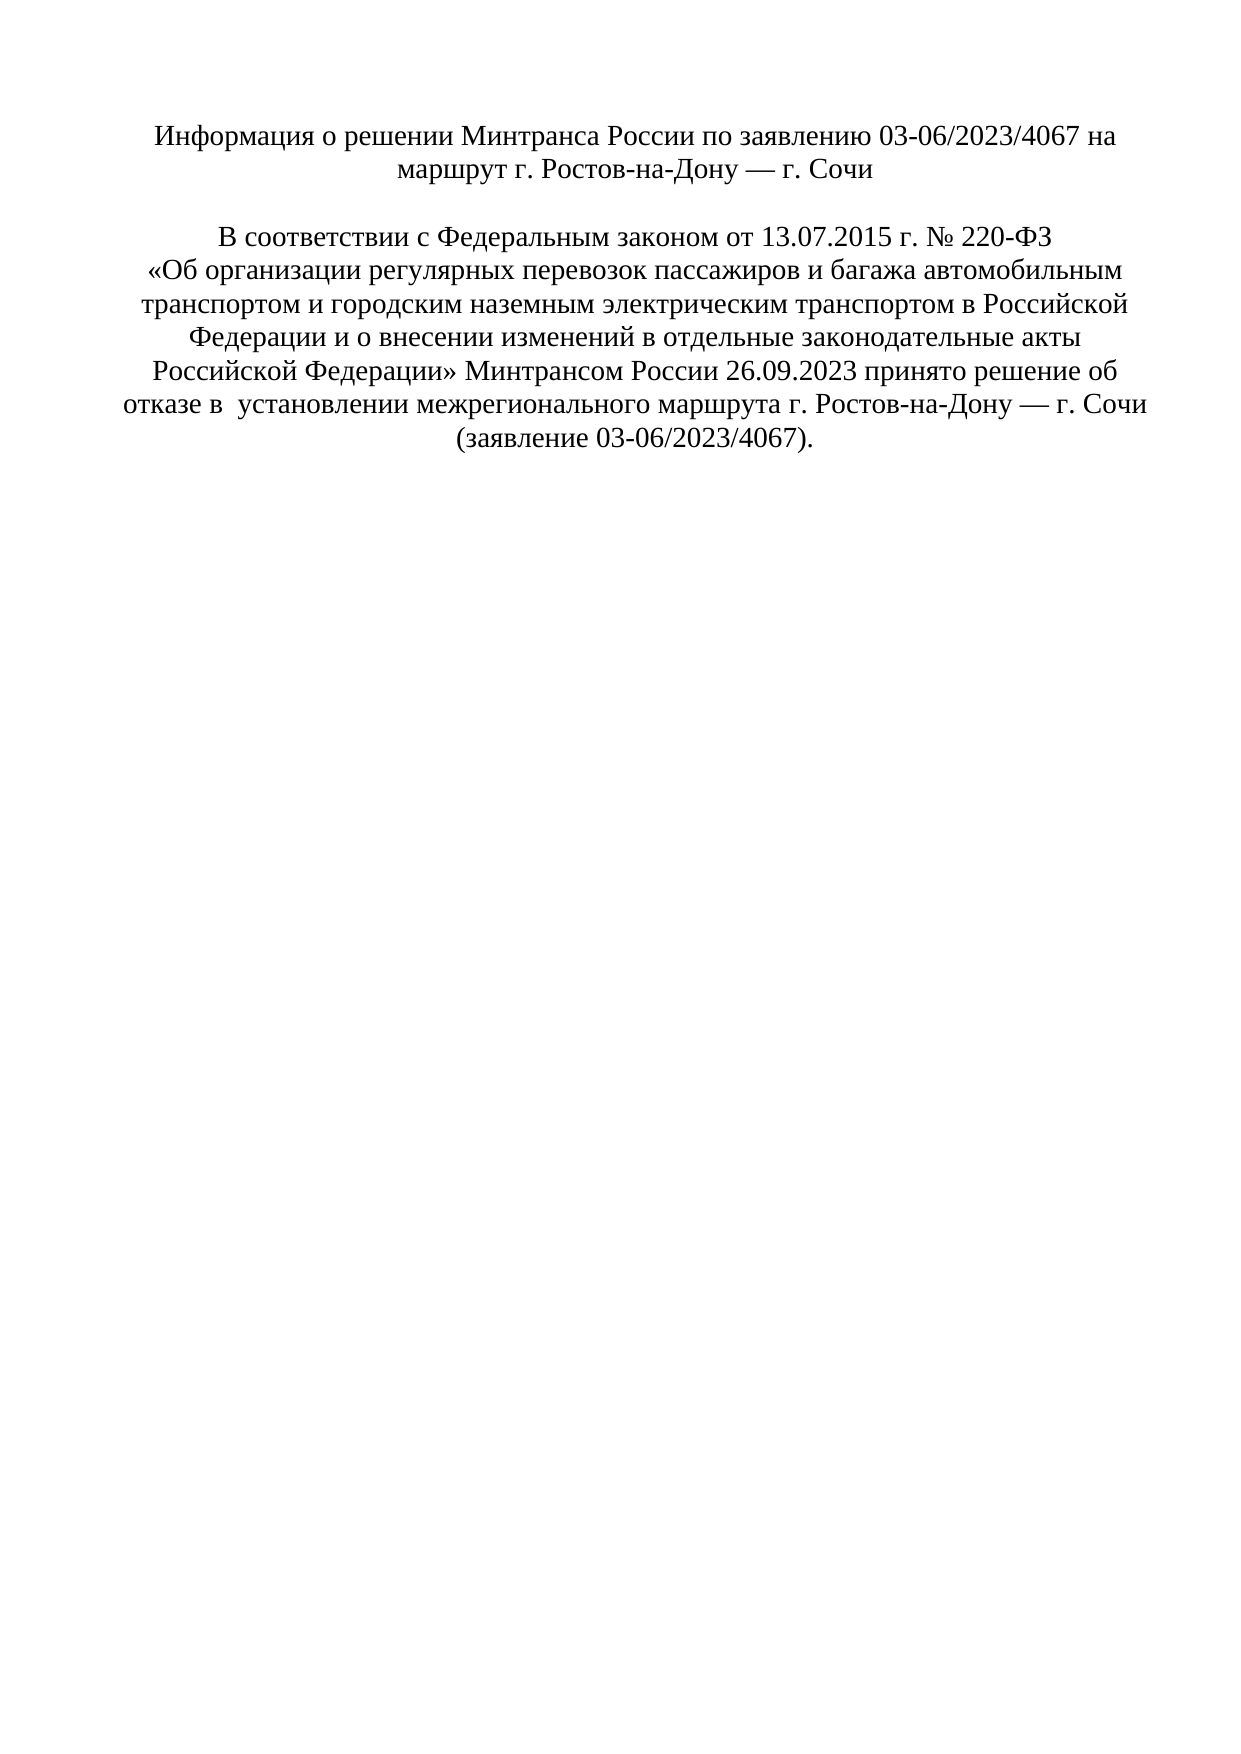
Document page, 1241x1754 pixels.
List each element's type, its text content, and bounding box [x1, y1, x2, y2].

text Информация о решении Минтранса России по заявлению 03-06/2023/4067 на маршрут г. Ростов-на-Дону — г. Сочи [118, 118, 1152, 185]
text В соответствии с Федеральным законом от 13.07.2015 г. № 220-ФЗ «Об организации регулярных перевозок пассажиров и багажа автомобильным транспортом и городским наземным электрическим транспортом в Российской Федерации и о внесении изменений в отдельные законодательные акты Российской Федерации» Минтрансом России 26.09.2023 принято решение об отказе в установлении межрегионального маршрута г. Ростов-на-Дону — г. Сочи (заявление 03-06/2023/4067). [118, 219, 1152, 453]
